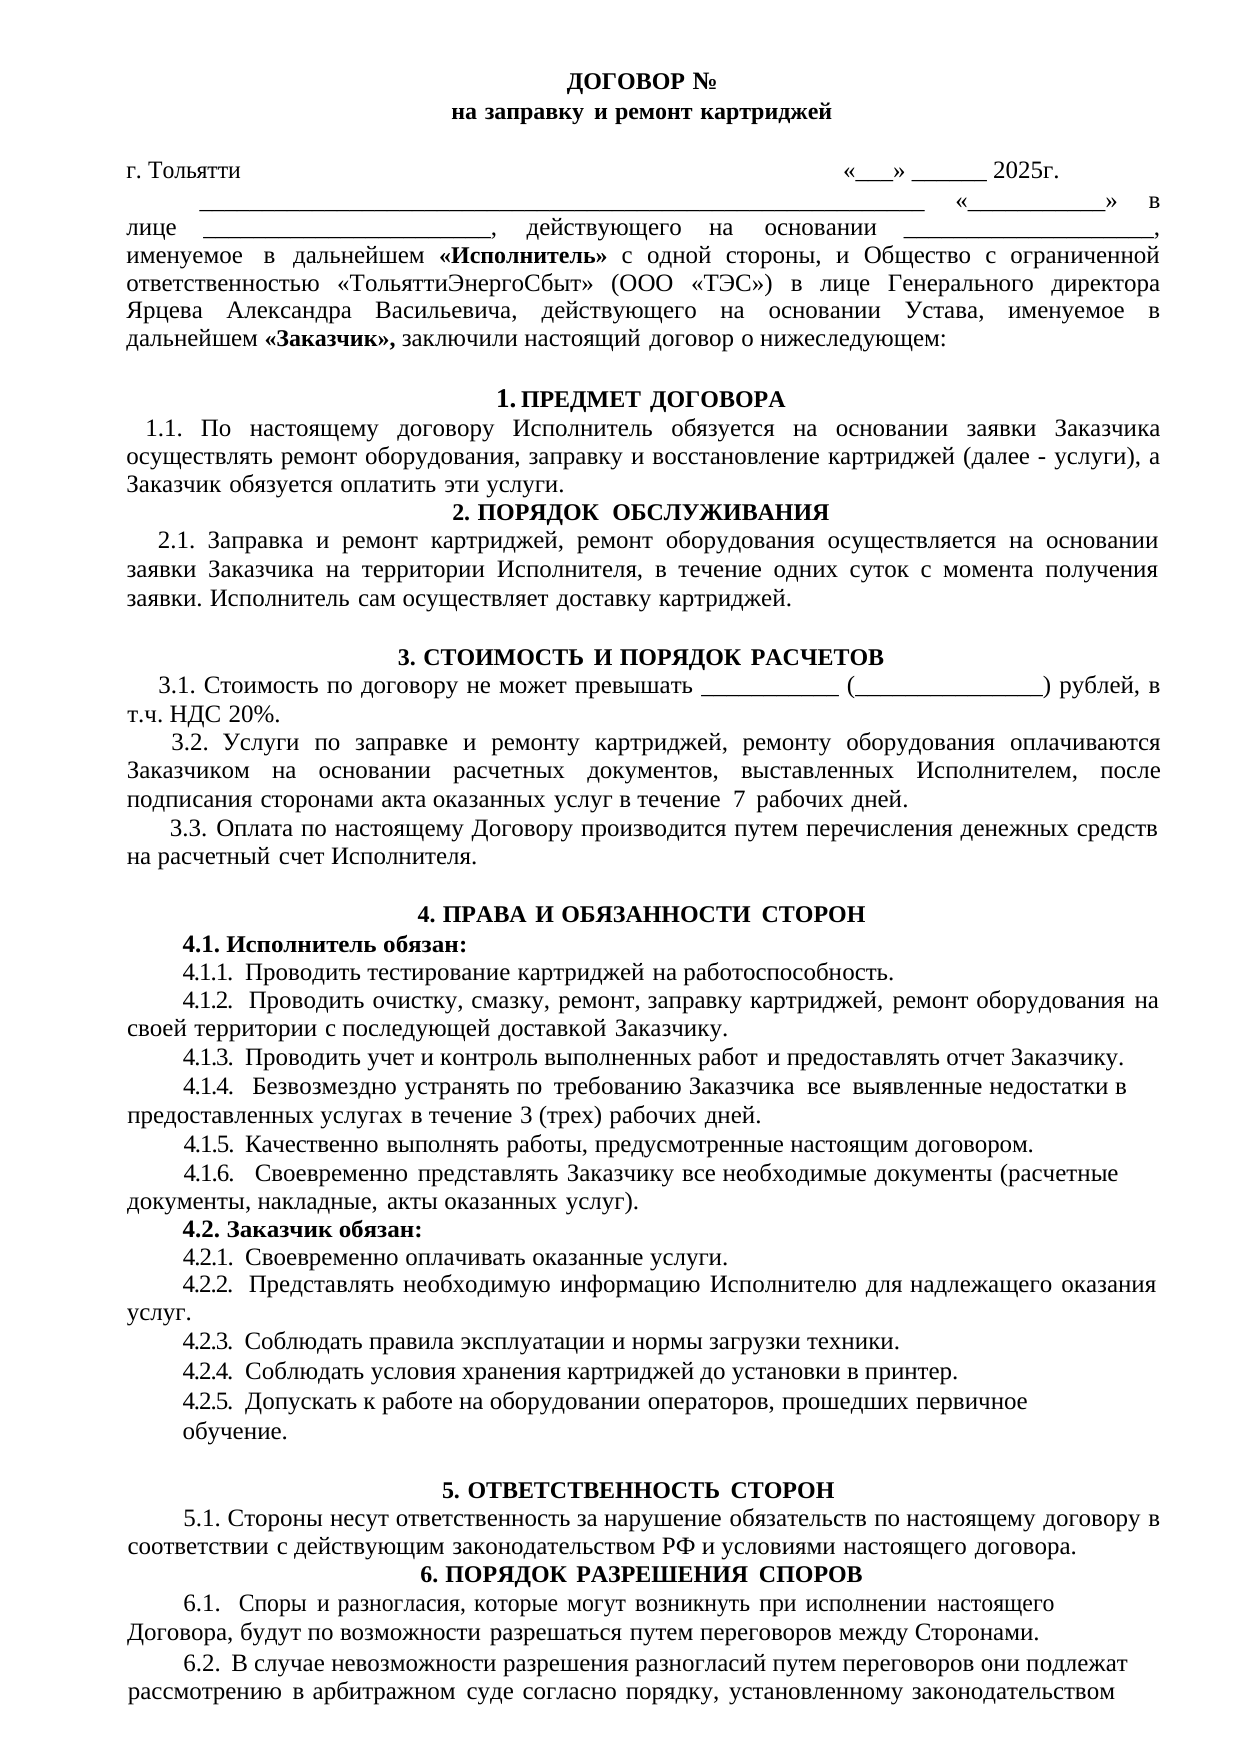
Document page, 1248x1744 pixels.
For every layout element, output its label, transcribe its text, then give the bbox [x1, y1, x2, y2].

list Заправка и ремонт картриджей, ремонт оборудования осуществляется на основании заявки Заказчика на территории Исполнителя, в течение одних суток с момента получения заявки. Исполнитель сам осуществляет доставку картриджей. [126, 525, 1159, 612]
list СТОИМОСТЬ И ПОРЯДОК РАСЧЕТОВ [398, 643, 1173, 671]
text на заправку и ремонт картриджей [449, 97, 834, 124]
text ДОГОВОР № [520, 66, 764, 95]
list Заказчик обязан: [182, 1216, 1173, 1243]
text __________________________________________________________ «___________» в лице _______________________, действующего на основании ____________________, именуемое в дальнейшем «Исполнитель» с одной стороны, и Общество с ограниченной ответственностью «ТольяттиЭнергоСбыт» (ООО «ТЭС») в лице Генерального директора Ярцева Александра Васильевича, действующего на основании Устава, именуемое в дальнейшем «Заказчик», заключили настоящий договор о нижеследующем: [126, 186, 1160, 352]
list Проводить очистку, смазку, ремонт, заправку картриджей, ремонт оборудования на своей территории с последующей доставкой Заказчику. [127, 986, 1161, 1042]
list Оплата по настоящему Договору производится путем перечисления денежных средств на расчетный счет Исполнителя. [127, 813, 1159, 870]
list ПОРЯДОК РАЗРЕШЕНИЯ СПОРОВ [420, 1561, 1173, 1588]
list Споры и разногласия, которые могут возникнуть при исполнении настоящего Договора, будут по возможности разрешаться путем переговоров между Сторонами. [127, 1588, 1160, 1646]
list ОТВЕТСТВЕННОСТЬ СТОРОН [442, 1476, 1173, 1504]
list ПРЕДМЕТ ДОГОВОРА [496, 383, 1173, 414]
list Представлять необходимую информацию Исполнителю для надлежащего оказания услуг. [127, 1271, 1161, 1326]
list Своевременно представлять Заказчику все необходимые документы (расчетные документы, накладные, акты оказанных услуг). [127, 1160, 1160, 1215]
text 1.1. По настоящему договору Исполнитель обязуется на основании заявки Заказчика осуществлять ремонт оборудования, заправку и восстановление картриджей (далее - услуги), а Заказчик обязуется оплатить эти услуги. [126, 414, 1161, 498]
list Своевременно оплачивать оказанные услуги. [183, 1243, 1173, 1271]
list В случае невозможности разрешения разногласий путем переговоров они подлежат рассмотрению в арбитражном суде согласно порядку, установленному законодательством [128, 1648, 1162, 1705]
list Безвозмездно устранять по требованию Заказчика все выявленные недостатки в предоставленных услугах в течение 3 (трех) рабочих дней. [127, 1071, 1162, 1129]
text г. Тольятти «___» ______ 2025г. [126, 155, 1173, 184]
list Качественно выполнять работы, предусмотренные настоящим договором. [183, 1130, 1173, 1159]
list Стоимость по договору не может превышать ___________ (_______________) рублей, в т.ч. НДС 20%. [127, 671, 1161, 728]
list ПОРЯДОК ОБСЛУЖИВАНИЯ [452, 498, 1173, 525]
list Проводить тестирование картриджей на работоспособность. [182, 957, 1173, 986]
list Соблюдать правила эксплуатации и нормы загрузки техники. [182, 1326, 1173, 1354]
list Проводить учет и контроль выполненных работ и предоставлять отчет Заказчику. [183, 1042, 1173, 1071]
list Исполнитель обязан: [182, 929, 1173, 957]
list Услуги по заправке и ремонту картриджей, ремонту оборудования оплачиваются Заказчиком на основании расчетных документов, выставленных Исполнителем, после подписания сторонами акта оказанных услуг в течение 7 рабочих дней. [127, 728, 1161, 813]
list Допускать к работе на оборудовании операторов, прошедших первичное обучение. [182, 1386, 1127, 1445]
list Стороны несут ответственность за нарушение обязательств по настоящему договору в соответствии с действующим законодательством РФ и условиями настоящего договора. [127, 1504, 1162, 1560]
list Соблюдать условия хранения картриджей до установки в принтер. [182, 1356, 1127, 1384]
list ПРАВА И ОБЯЗАННОСТИ СТОРОН [417, 900, 1173, 928]
